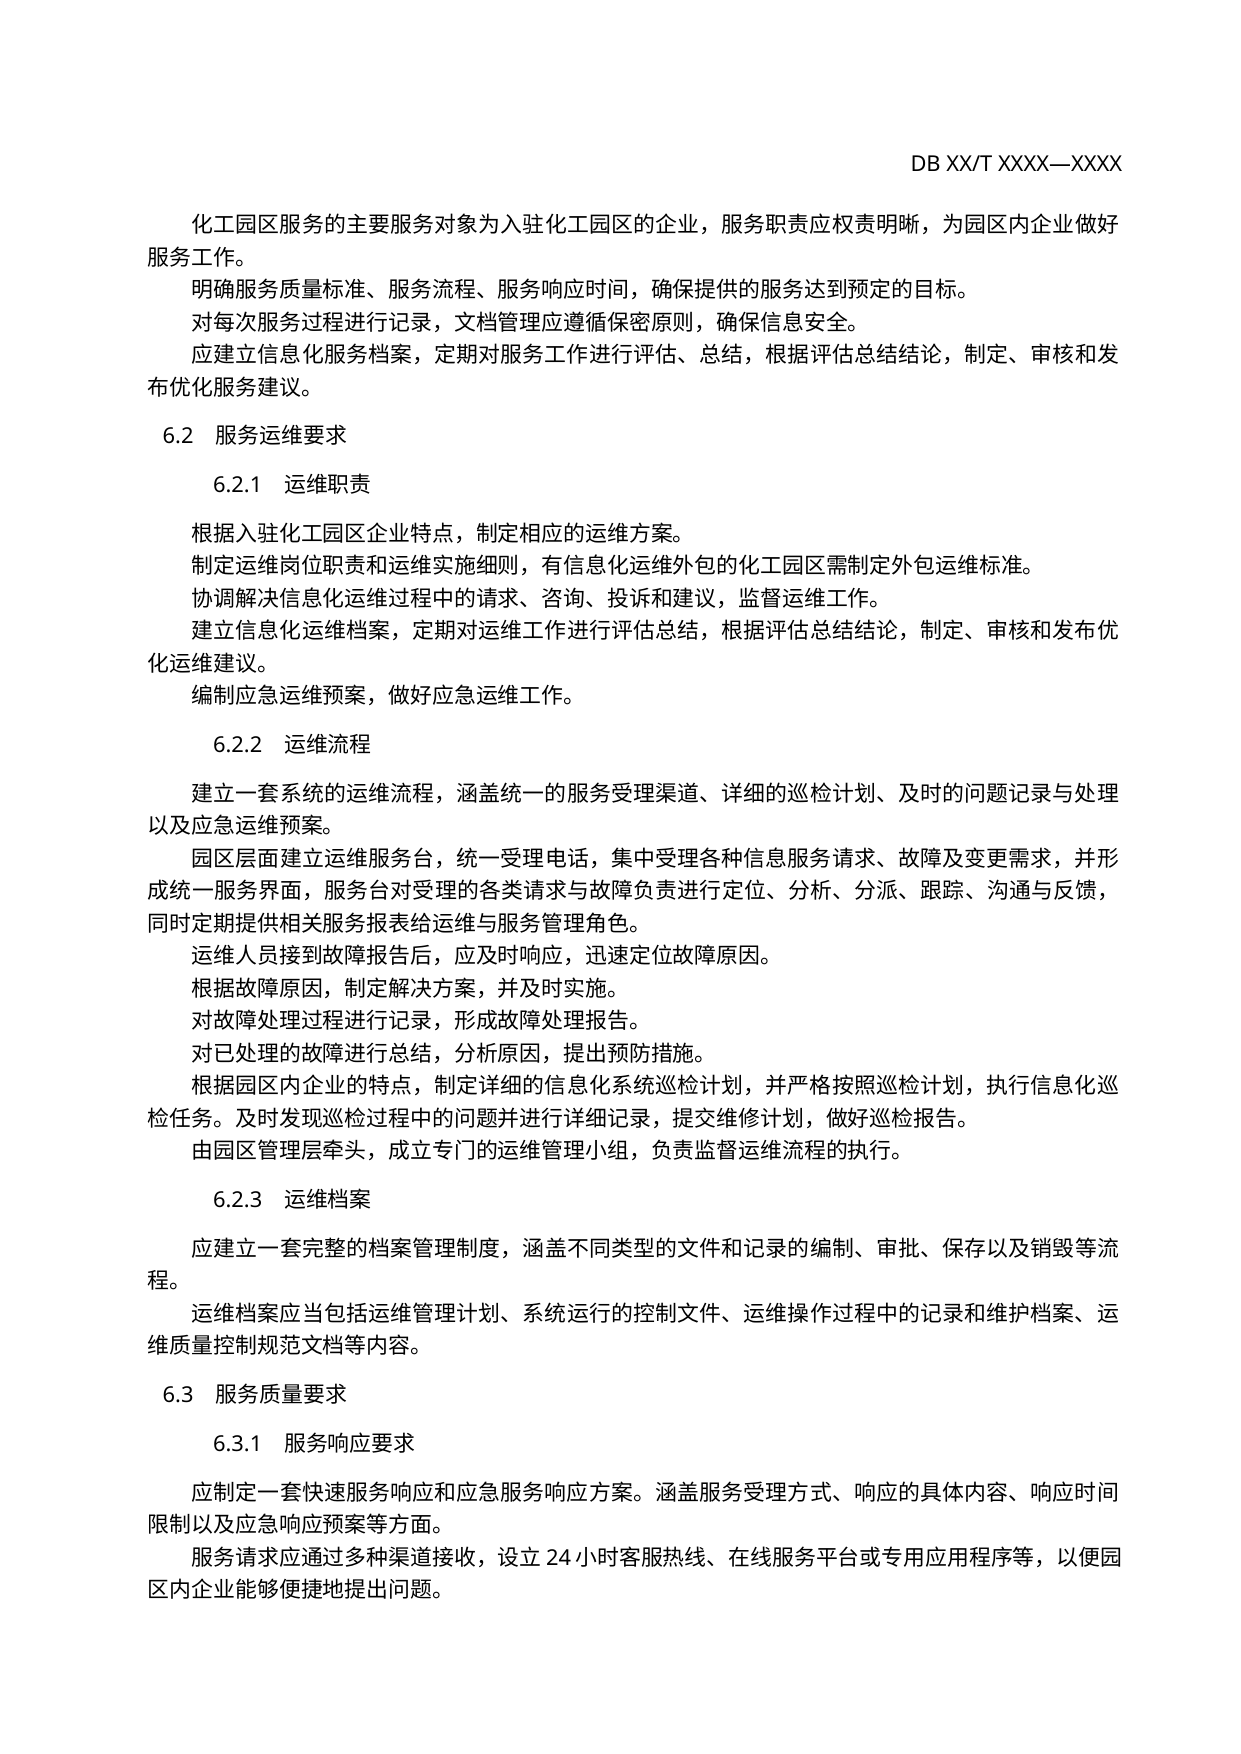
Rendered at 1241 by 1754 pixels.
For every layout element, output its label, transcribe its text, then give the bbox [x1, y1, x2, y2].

text 应建立一套完整的档案管理制度，涵盖不同类型的文件和记录的编制、审批、保存以及销毁等流程。 [148, 1231, 1122, 1296]
text 化工园区服务的主要服务对象为入驻化工园区的企业，服务职责应权责明晰，为园区内企业做好服务工作。 [148, 207, 1122, 272]
text 制定运维岗位职责和运维实施细则，有信息化运维外包的化工园区需制定外包运维标准。 [148, 548, 1122, 581]
text 运维人员接到故障报告后，应及时响应，迅速定位故障原因。 [148, 938, 1122, 971]
text 服务质量要求 [162, 1377, 1122, 1409]
text 由园区管理层牵头，成立专门的运维管理小组，负责监督运维流程的执行。 [148, 1133, 1122, 1166]
text 对已处理的故障进行总结，分析原因，提出预防措施。 [148, 1036, 1122, 1068]
text 根据园区内企业的特点，制定详细的信息化系统巡检计划，并严格按照巡检计划，执行信息化巡检任务。及时发现巡检过程中的问题并进行详细记录，提交维修计划，做好巡检报告。 [148, 1068, 1122, 1133]
text 应建立信息化服务档案，定期对服务工作进行评估、总结，根据评估总结结论，制定、审核和发布优化服务建议。 [148, 337, 1122, 402]
text 对故障处理过程进行记录，形成故障处理报告。 [148, 1003, 1122, 1036]
text 运维档案应当包括运维管理计划、系统运行的控制文件、运维操作过程中的记录和维护档案、运维质量控制规范文档等内容。 [148, 1296, 1122, 1361]
text 根据故障原因，制定解决方案，并及时实施。 [148, 971, 1122, 1003]
text 明确服务质量标准、服务流程、服务响应时间，确保提供的服务达到预定的目标。 [148, 272, 1122, 304]
text 编制应急运维预案，做好应急运维工作。 [148, 678, 1122, 711]
text 园区层面建立运维服务台，统一受理电话，集中受理各种信息服务请求、故障及变更需求，并形成统一服务界面，服务台对受理的各类请求与故障负责进行定位、分析、分派、跟踪、沟通与反馈，同时定期提供相关服务报表给运维与服务管理角色。 [148, 841, 1122, 938]
text 建立信息化运维档案，定期对运维工作进行评估总结，根据评估总结结论，制定、审核和发布优化运维建议。 [148, 613, 1122, 678]
text 协调解决信息化运维过程中的请求、咨询、投诉和建议，监督运维工作。 [148, 581, 1122, 613]
text 根据入驻化工园区企业特点，制定相应的运维方案。 [148, 516, 1122, 548]
text 运维流程 [192, 727, 1122, 759]
text 应制定一套快速服务响应和应急服务响应方案。涵盖服务受理方式、响应的具体内容、响应时间限制以及应急响应预案等方面。 [148, 1474, 1122, 1539]
text 服务运维要求 [162, 418, 1122, 451]
text 运维职责 [192, 467, 1122, 499]
text 服务请求应通过多种渠道接收，设立24小时客服热线、在线服务平台或专用应用程序等，以便园区内企业能够便捷地提出问题。 [148, 1539, 1122, 1604]
text 建立一套系统的运维流程，涵盖统一的服务受理渠道、详细的巡检计划、及时的问题记录与处理以及应急运维预案。 [148, 776, 1122, 841]
text 运维档案 [192, 1182, 1122, 1214]
text 对每次服务过程进行记录，文档管理应遵循保密原则，确保信息安全。 [148, 304, 1122, 337]
text 服务响应要求 [192, 1426, 1122, 1458]
